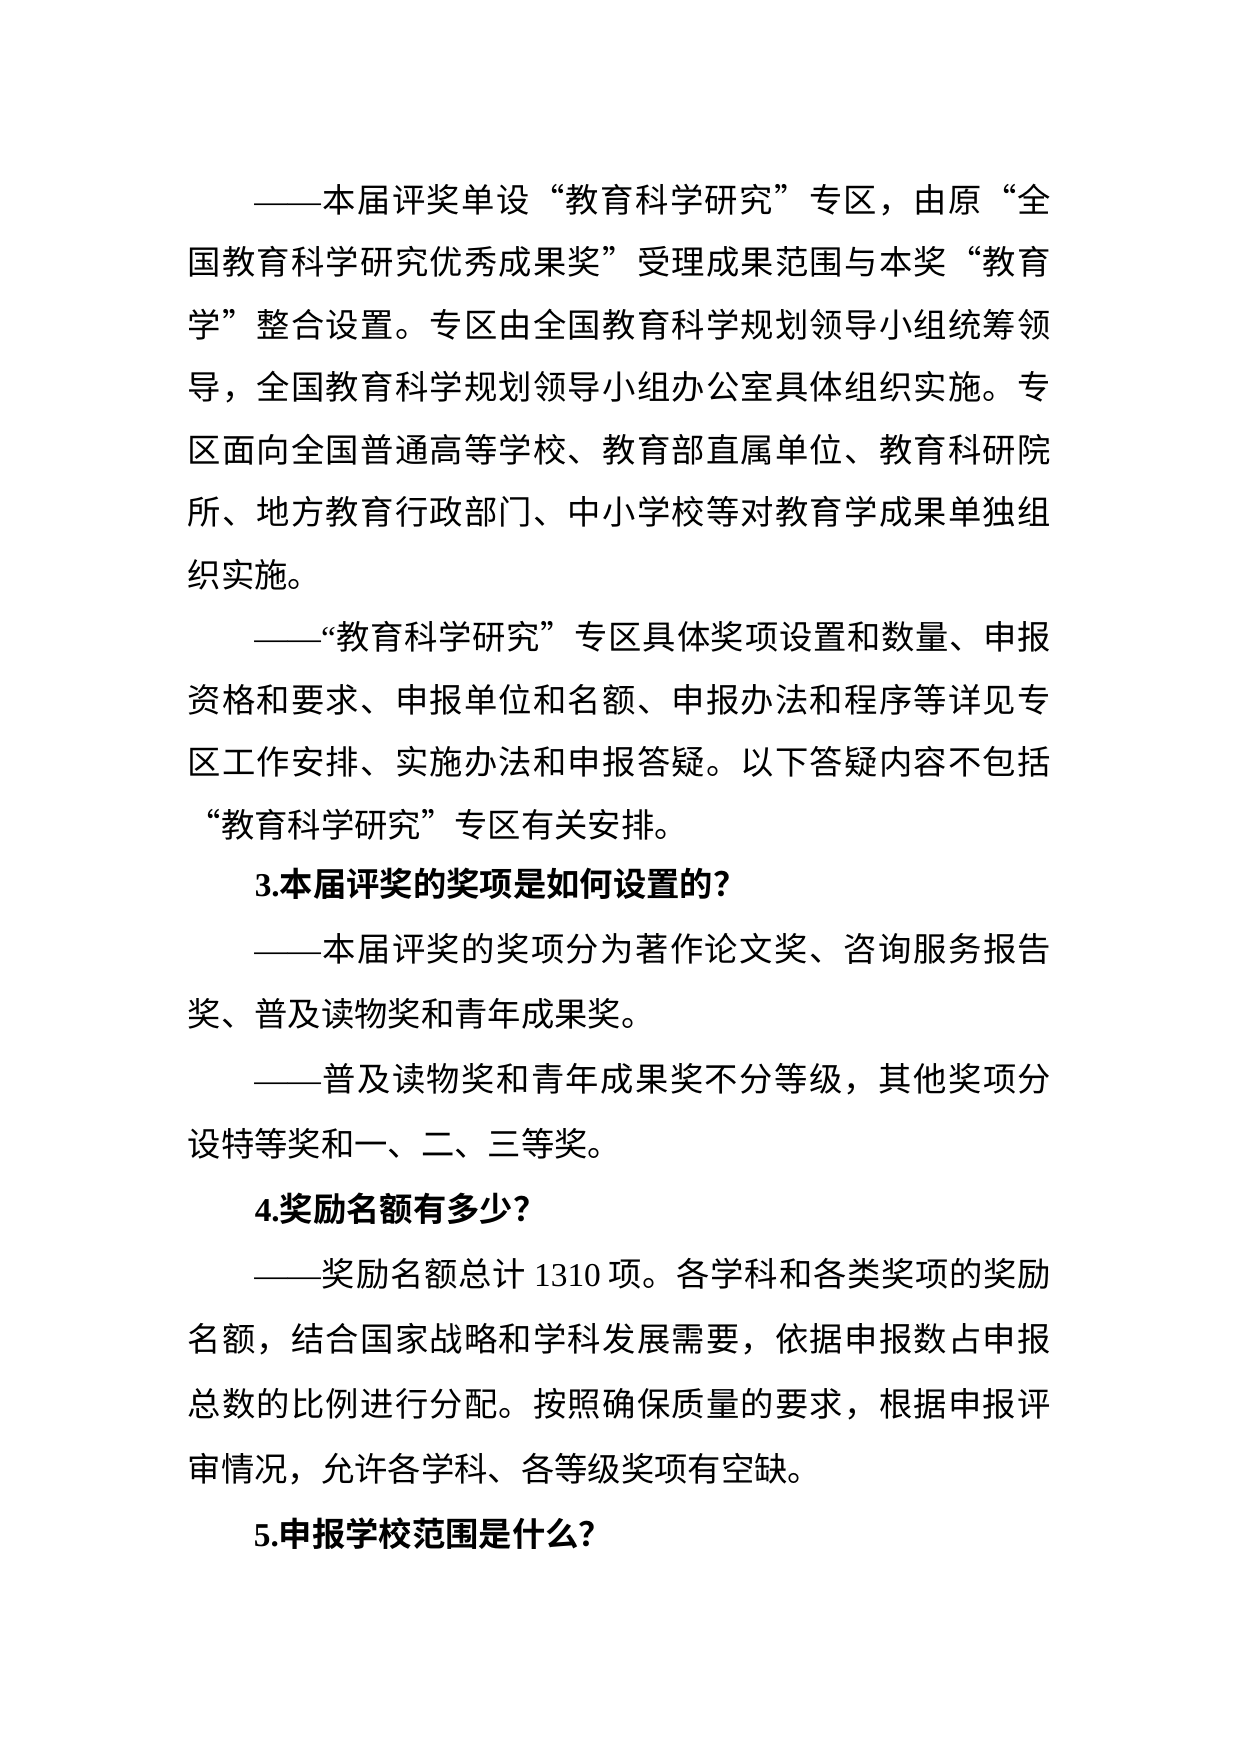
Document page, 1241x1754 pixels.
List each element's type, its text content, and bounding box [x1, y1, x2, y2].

text ——奖励名额总计1310项。各学科和各类奖项的奖励名额，结合国家战略和学科发展需要，依据申报数占申报总数的比例进行分配。按照确保质量的要求，根据申报评审情况，允许各学科、各等级奖项有空缺。 [187, 1239, 1053, 1499]
text ——普及读物奖和青年成果奖不分等级，其他奖项分设特等奖和一、二、三等奖。 [187, 1044, 1053, 1174]
text 3.本届评奖的奖项是如何设置的？ [187, 849, 1053, 914]
text 5.申报学校范围是什么？ [187, 1499, 1053, 1564]
text ——本届评奖的奖项分为著作论文奖、咨询服务报告奖、普及读物奖和青年成果奖。 [187, 914, 1053, 1044]
text ——“教育科学研究”专区具体奖项设置和数量、申报资格和要求、申报单位和名额、申报办法和程序等详见专区工作安排、实施办法和申报答疑。以下答疑内容不包括“教育科学研究”专区有关安排。 [187, 599, 1053, 849]
text 4.奖励名额有多少？ [187, 1174, 1053, 1239]
text ——本届评奖单设“教育科学研究”专区，由原“全国教育科学研究优秀成果奖”受理成果范围与本奖“教育学”整合设置。专区由全国教育科学规划领导小组统筹领导，全国教育科学规划领导小组办公室具体组织实施。专区面向全国普通高等学校、教育部直属单位、教育科研院所、地方教育行政部门、中小学校等对教育学成果单独组织实施。 [187, 162, 1053, 599]
